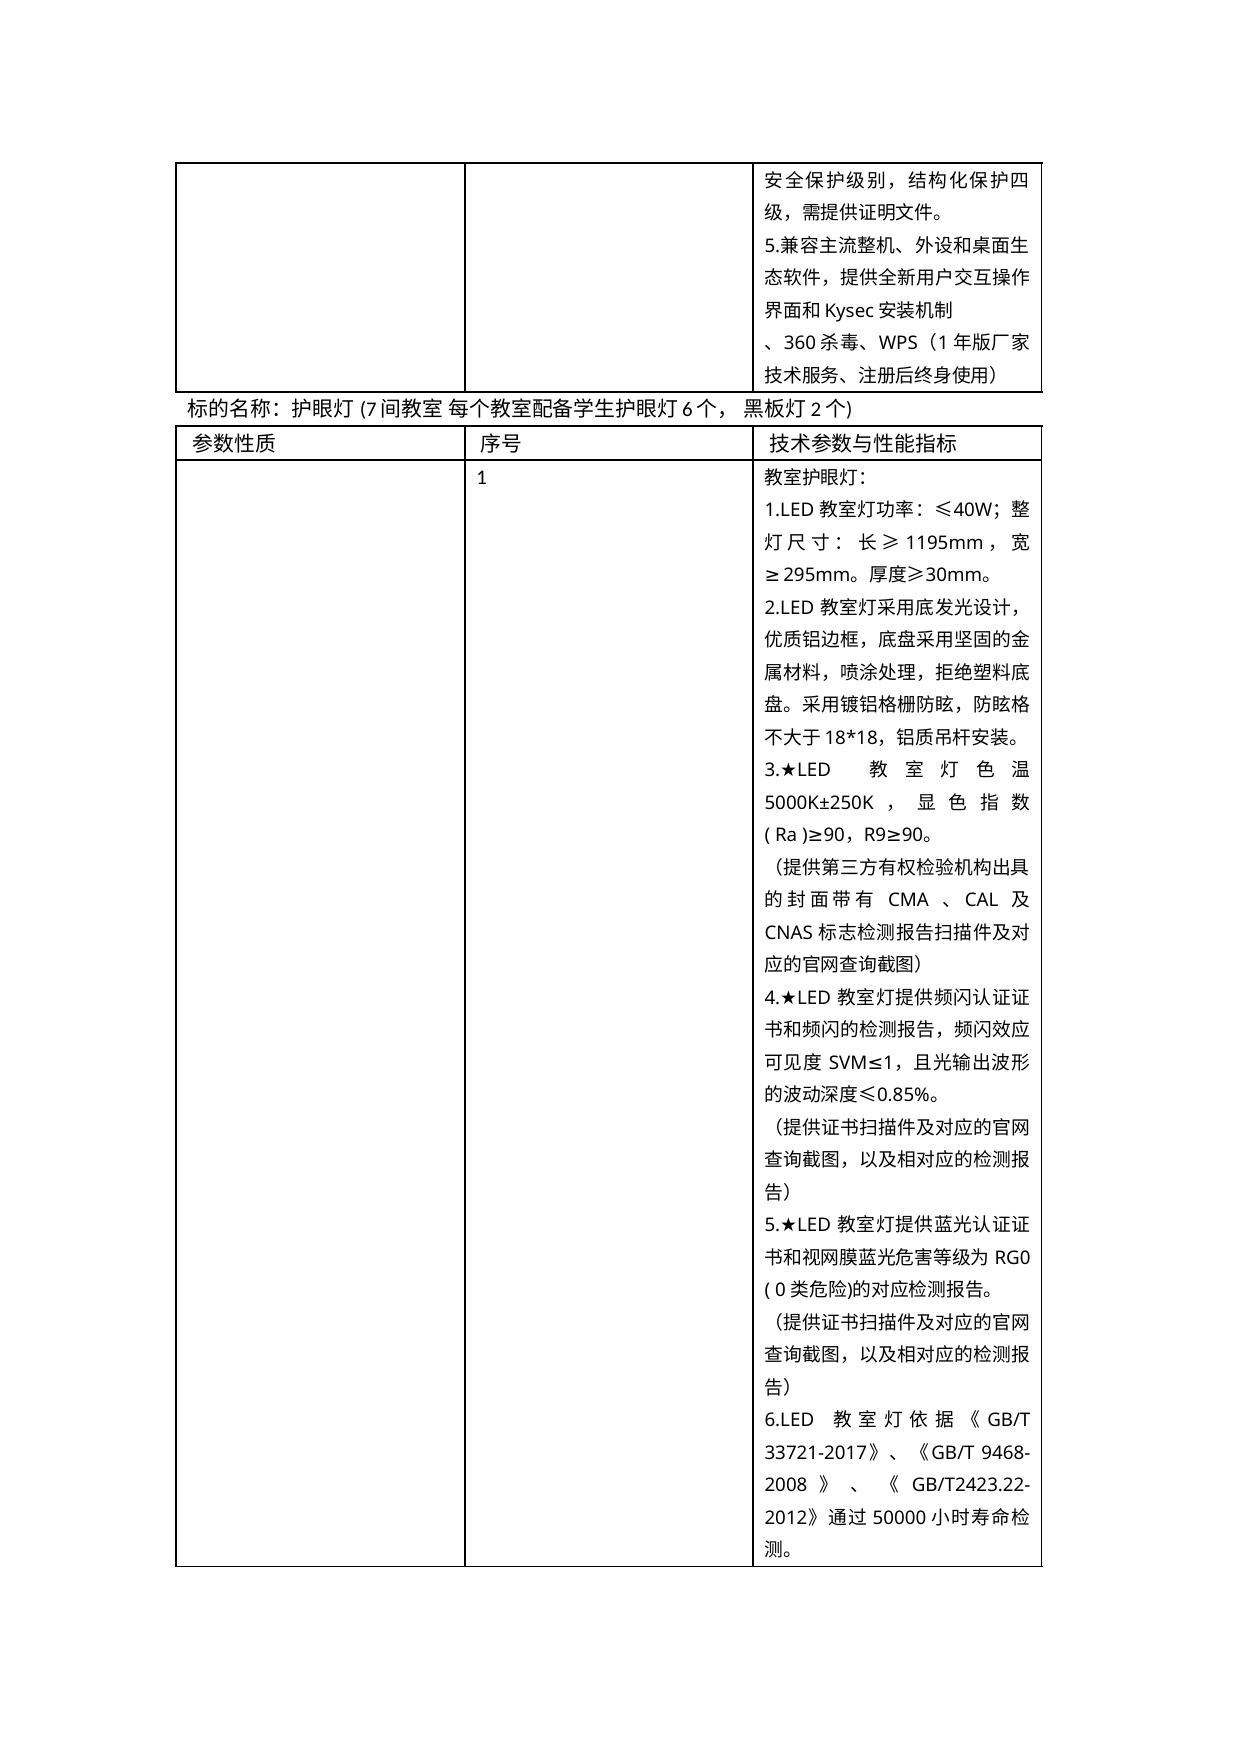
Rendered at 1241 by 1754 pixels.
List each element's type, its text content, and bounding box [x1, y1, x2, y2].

table_header 参数性质 [177, 427, 464, 459]
table_header 序号 [466, 427, 752, 459]
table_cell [754, 461, 1041, 1566]
text 标的名称：护眼灯 (7间教室 每个教室配备学生护眼灯6个， 黑板灯2个) [187, 393, 1053, 425]
table_cell 1 [466, 461, 752, 1566]
table_cell 1 [466, 164, 752, 391]
table_cell [177, 461, 464, 1566]
table_header 技术参数与性能指标 [754, 427, 1041, 459]
table_cell [177, 164, 464, 391]
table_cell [754, 164, 1041, 391]
